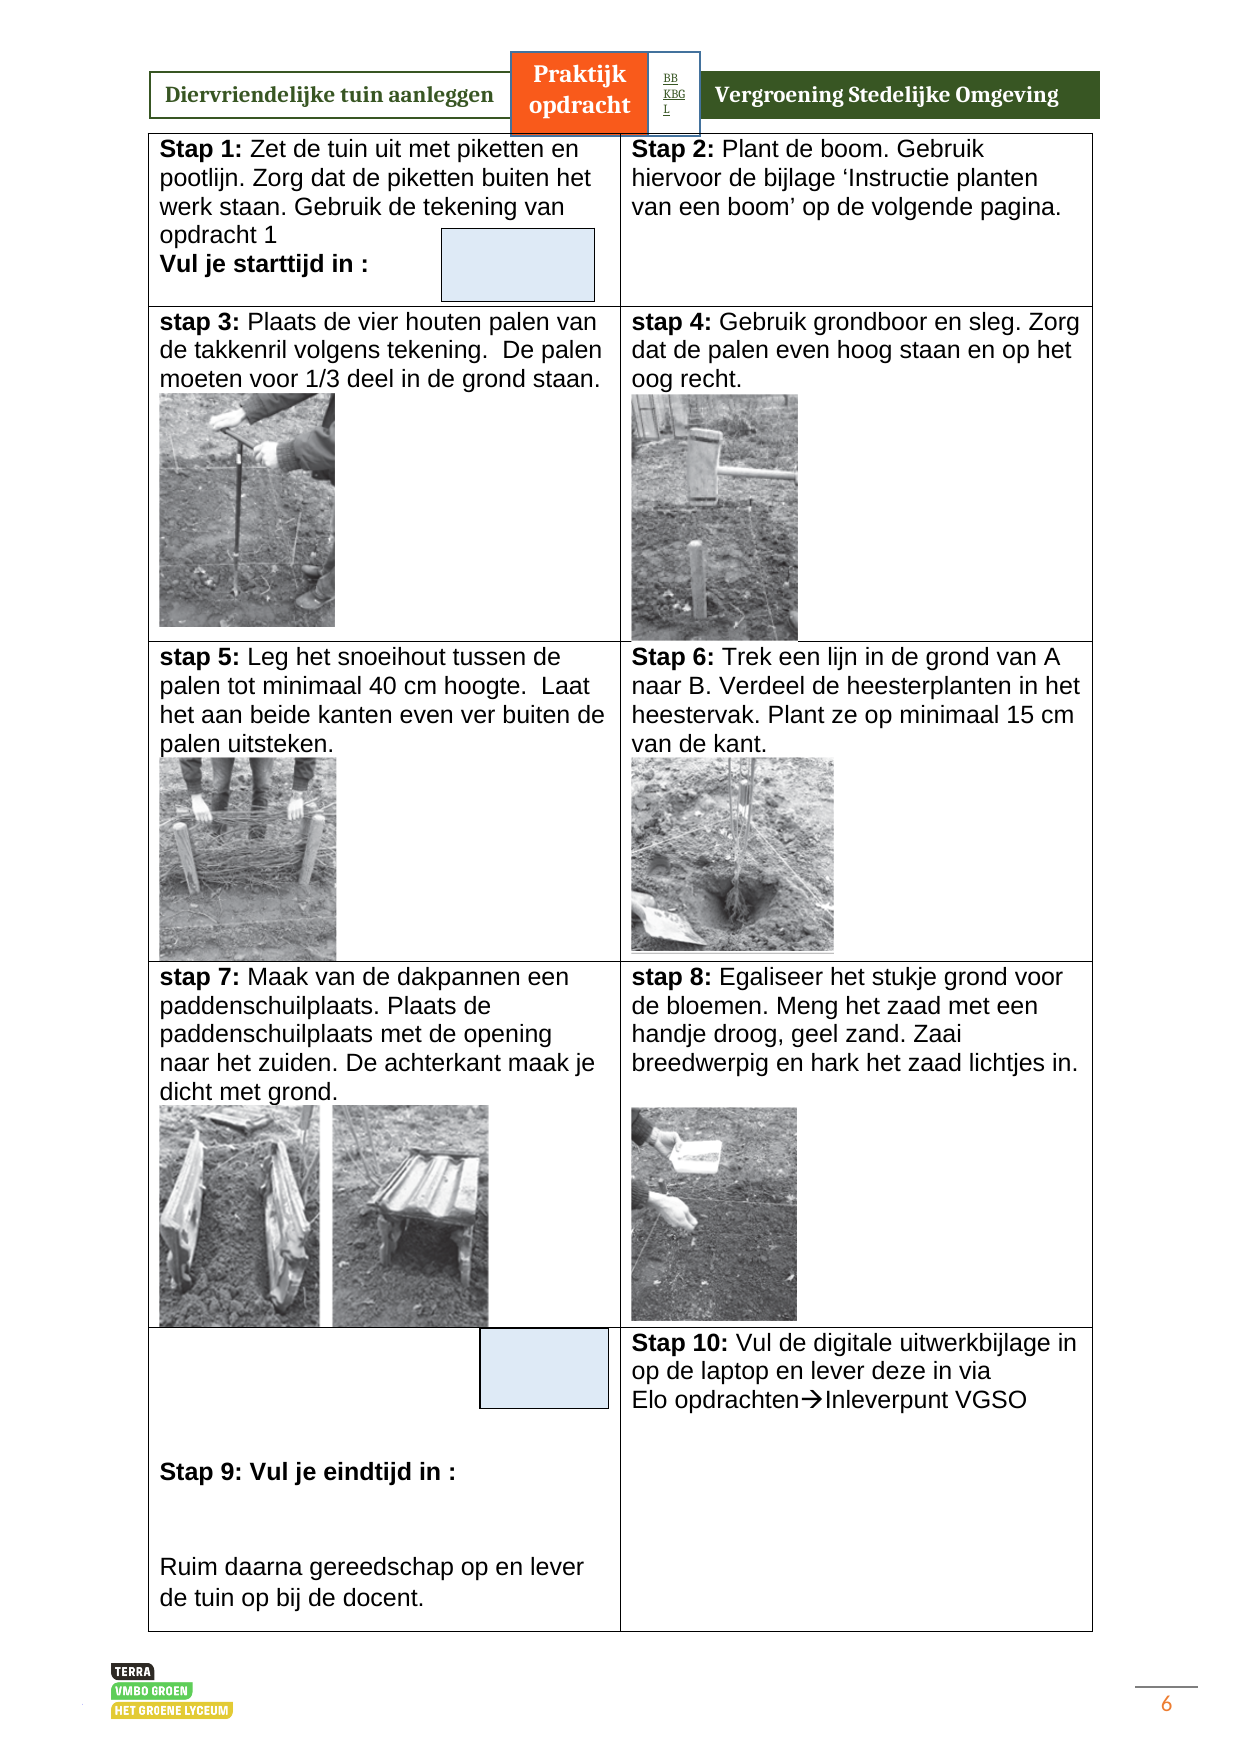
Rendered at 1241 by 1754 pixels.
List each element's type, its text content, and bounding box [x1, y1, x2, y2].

picture [631, 1105, 798, 1324]
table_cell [149, 1328, 620, 1631]
picture [159, 393, 335, 627]
table_cell stap 7: Maak van de dakpannen een paddenschuilplaats. Plaats de paddenschuilplaats met de opening naar het zuiden. De achterkant maak je dicht met grond. [149, 962, 620, 1327]
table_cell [621, 1328, 1092, 1631]
picture [159, 757, 337, 961]
table_header Stap 1: Zet de tuin uit met piketten en pootlijn. Zorg dat de piketten buiten het werk staan. Gebruik de tekening van opdracht 1 Vul je starttijd in : [149, 134, 620, 306]
picture [82, 1662, 234, 1720]
table_cell Stap 6: Trek een lijn in de grond van A naar B. Verdeel de heesterplanten in het heestervak. Plant ze op minimaal 15 cm van de kant. [621, 642, 1092, 961]
table_cell stap 3: Plaats de vier houten palen van de takkenril volgens tekening. De palen moeten voor 1/3 deel in de grond staan. [149, 307, 620, 641]
table_cell stap 8: Egaliseer het stukje grond voor de bloemen. Meng het zaad met een handje droog, geel zand. Zaai breedwerpig en hark het zaad lichtjes in. [621, 962, 1092, 1327]
picture [631, 757, 834, 954]
table_cell stap 4: Gebruik grondboor en sleg. Zorg dat de palen even hoog staan en op het oog recht. [621, 307, 1092, 641]
picture [159, 1105, 490, 1327]
picture [631, 393, 798, 642]
table_cell stap 5: Leg het snoeihout tussen de palen tot minimaal 40 cm hoogte. Laat het aan beide kanten even ver buiten de palen uitsteken. [149, 642, 620, 961]
table_header Stap 2: Plant de boom. Gebruik hiervoor de bijlage ‘Instructie planten van een boom’ op de volgende pagina. [621, 134, 1092, 306]
